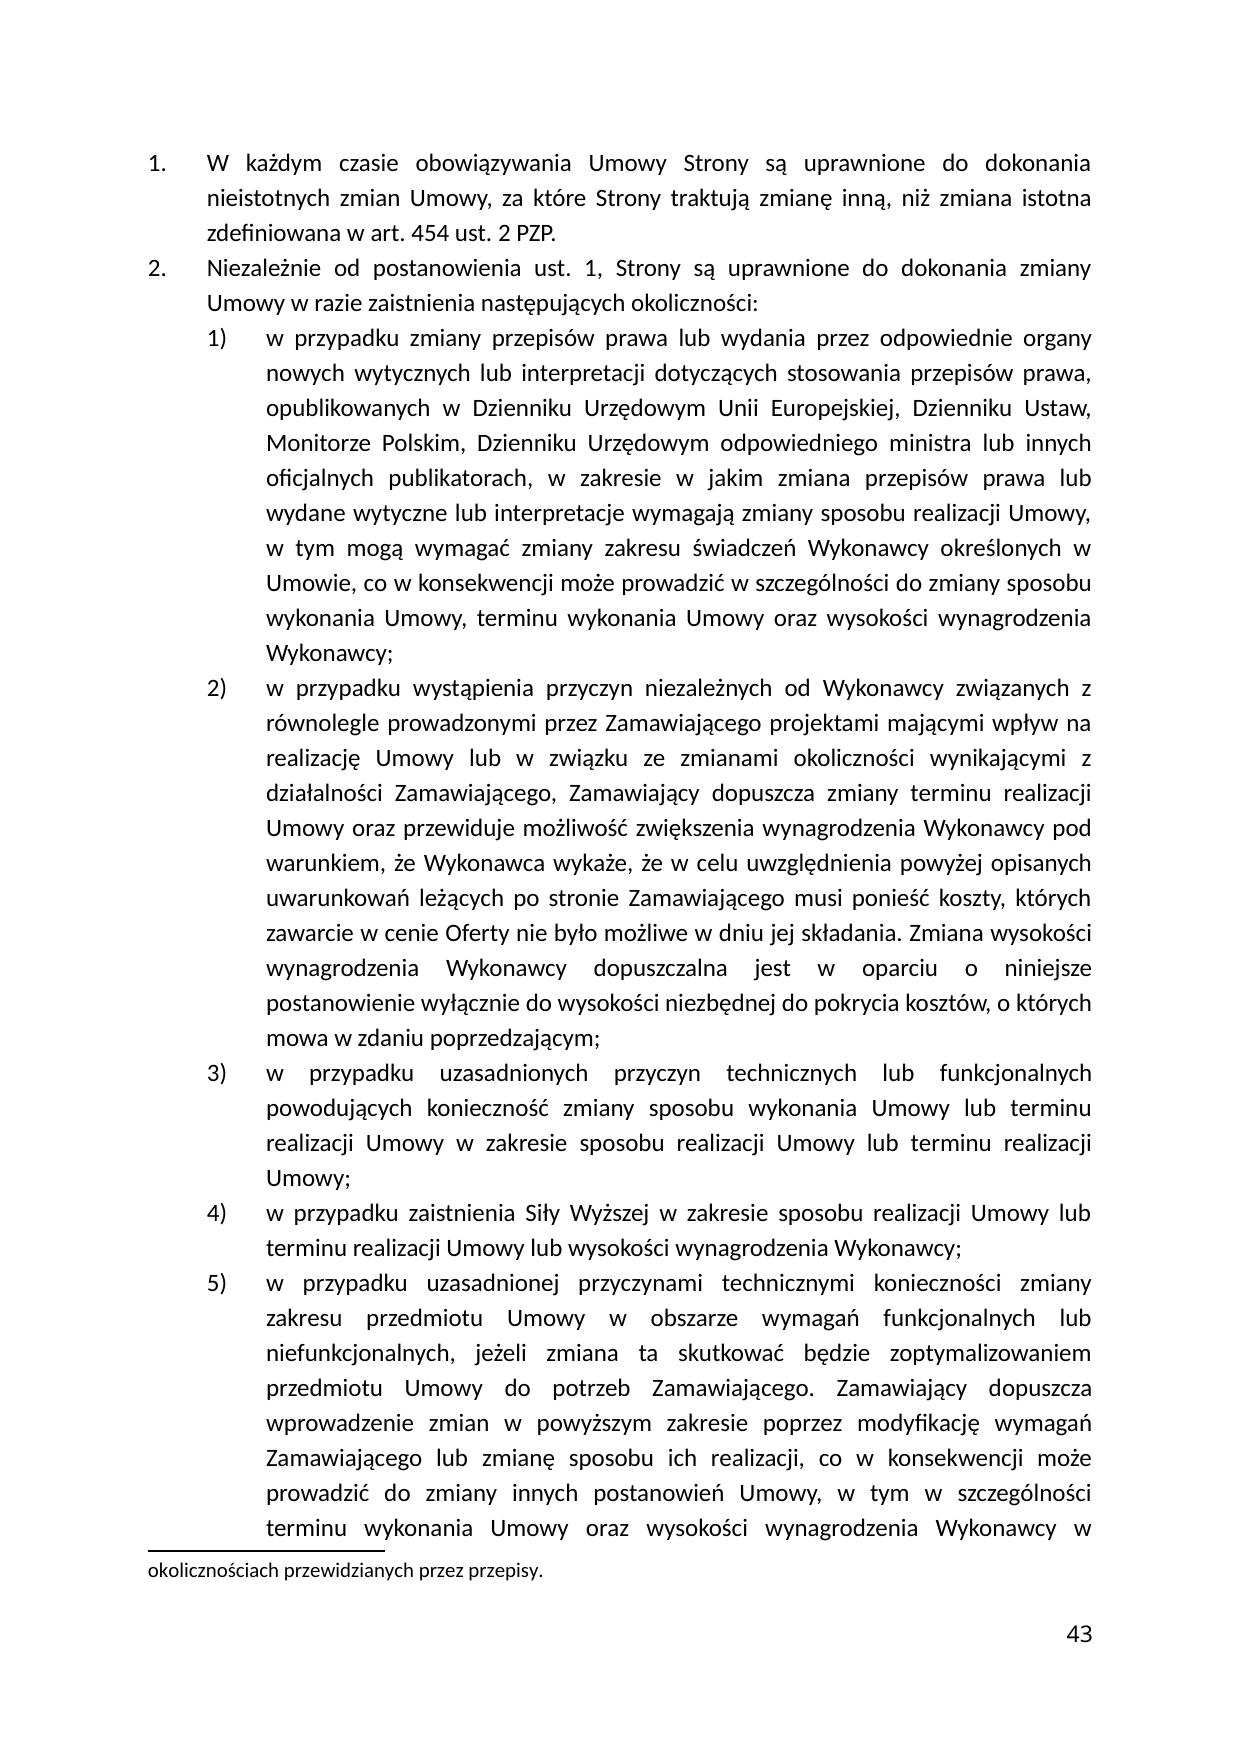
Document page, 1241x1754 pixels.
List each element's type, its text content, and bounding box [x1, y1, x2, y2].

list w przypadku zaistnienia Siły Wyższej w zakresie sposobu realizacji Umowy lub terminu realizacji Umowy lub wysokości wynagrodzenia Wykonawcy; [207, 1198, 1093, 1263]
list w przypadku zmiany przepisów prawa lub wydania przez odpowiednie organy nowych wytycznych lub interpretacji dotyczących stosowania przepisów prawa, opublikowanych w Dzienniku Urzędowym Unii Europejskiej, Dzienniku Ustaw, Monitorze Polskim, Dzienniku Urzędowym odpowiedniego ministra lub innych oficjalnych publikatorach, w zakresie w jakim zmiana przepisów prawa lub wydane wytyczne lub interpretacje wymagają zmiany sposobu realizacji Umowy, w tym mogą wymagać zmiany zakresu świadczeń Wykonawcy określonych w Umowie, co w konsekwencji może prowadzić w szczególności do zmiany sposobu wykonania Umowy, terminu wykonania Umowy oraz wysokości wynagrodzenia Wykonawcy; [207, 323, 1093, 668]
list w przypadku wystąpienia przyczyn niezależnych od Wykonawcy związanych z równolegle prowadzonymi przez Zamawiającego projektami mającymi wpływ na realizację Umowy lub w związku ze zmianami okoliczności wynikającymi z działalności Zamawiającego, Zamawiający dopuszcza zmiany terminu realizacji Umowy oraz przewiduje możliwość zwiększenia wynagrodzenia Wykonawcy pod warunkiem, że Wykonawca wykaże, że w celu uwzględnienia powyżej opisanych uwarunkowań leżących po stronie Zamawiającego musi ponieść koszty, których zawarcie w cenie Oferty nie było możliwe w dniu jej składania. Zmiana wysokości wynagrodzenia Wykonawcy dopuszczalna jest w oparciu o niniejsze postanowienie wyłącznie do wysokości niezbędnej do pokrycia kosztów, o których mowa w zdaniu poprzedzającym; [207, 673, 1093, 1053]
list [207, 1268, 1093, 1543]
list W każdym czasie obowiązywania Umowy Strony są uprawnione do dokonania nieistotnych zmian Umowy, za które Strony traktują zmianę inną, niż zmiana istotna zdefiniowana w art. 454 ust. 2 PZP. [148, 148, 1093, 248]
list Niezależnie od postanowienia ust. 1, Strony są uprawnione do dokonania zmiany Umowy w razie zaistnienia następujących okoliczności: [148, 253, 1093, 318]
list w przypadku uzasadnionych przyczyn technicznych lub funkcjonalnych powodujących konieczność zmiany sposobu wykonania Umowy lub terminu realizacji Umowy w zakresie sposobu realizacji Umowy lub terminu realizacji Umowy; [207, 1058, 1093, 1193]
